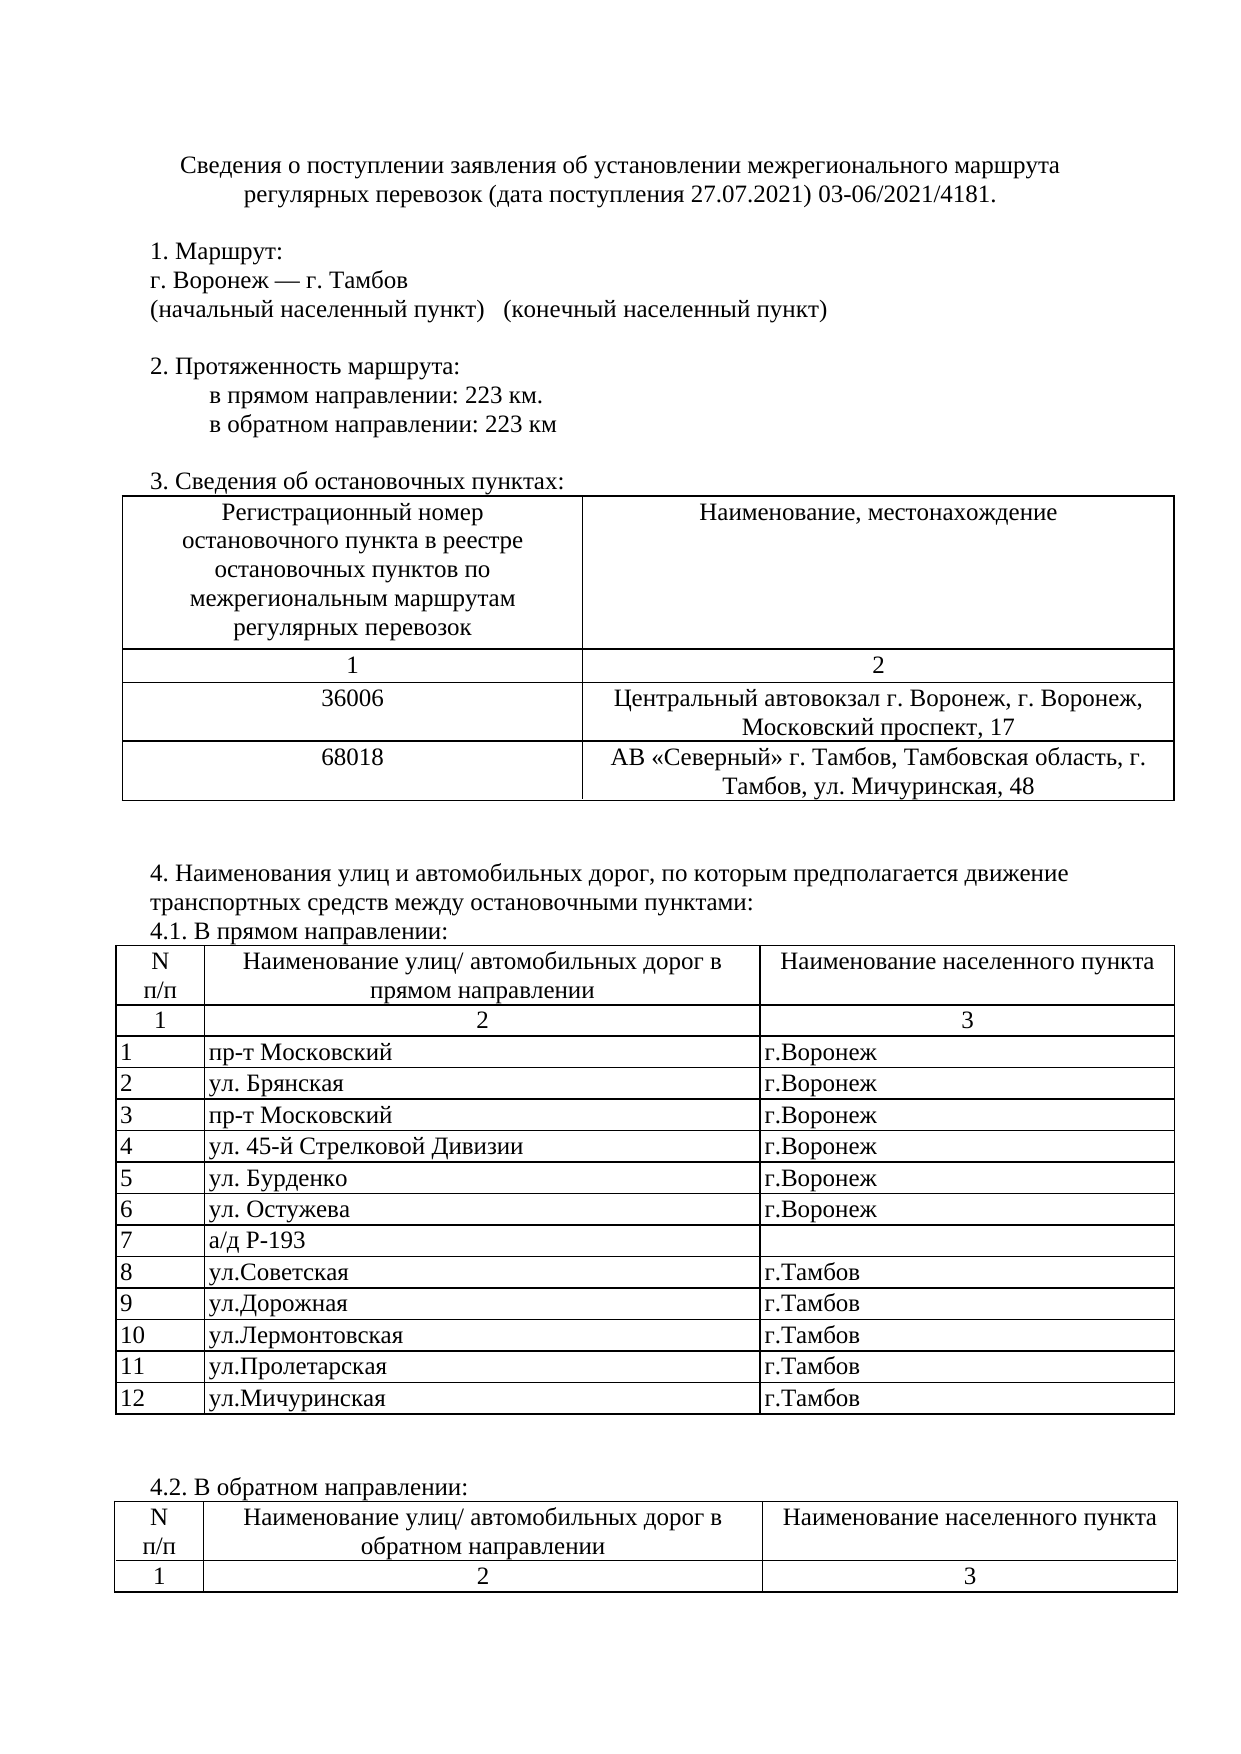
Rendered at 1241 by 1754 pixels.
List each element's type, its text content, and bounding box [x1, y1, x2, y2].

table_cell 10 [117, 1320, 204, 1350]
table_cell 5 [117, 1163, 204, 1193]
text (начальный населенный пункт) (конечный населенный пункт) [150, 294, 1090, 322]
text 4.2. В обратном направлении: [150, 1472, 1090, 1501]
table_cell Центральный автовокзал г. Воронеж, г. Воронеж, Московский проспект, 17 [583, 683, 1173, 740]
table_header N п/п [115, 1502, 203, 1560]
table_cell ул. Бурденко [205, 1163, 759, 1193]
table_header Наименование, местонахождение [583, 497, 1173, 648]
table_cell 2 [204, 1561, 762, 1591]
text 2. Протяженность маршрута: [150, 351, 1090, 380]
text 1. Маршрут: [150, 236, 1090, 265]
table_cell 11 [117, 1352, 204, 1381]
table_cell пр-т Московский [205, 1100, 759, 1130]
text 4. Наименования улиц и автомобильных дорог, по которым предполагается движение транспортных средств между остановочными пунктами: [150, 858, 1090, 916]
table_cell [761, 1226, 1174, 1256]
table_cell ул.Мичуринская [205, 1383, 759, 1413]
table_header Наименование населенного пункта [761, 946, 1174, 1004]
table_cell 3 [117, 1100, 204, 1130]
table_cell АВ «Северный» г. Тамбов, Тамбовская область, г. Тамбов, ул. Мичуринская, 48 [583, 742, 1173, 799]
text в обратном направлении: 223 км [150, 409, 1090, 437]
table_cell пр-т Московский [205, 1037, 759, 1067]
table_cell ул. Брянская [205, 1068, 759, 1098]
table_cell г.Тамбов [761, 1352, 1174, 1381]
table_cell ул.Лермонтовская [205, 1320, 759, 1350]
text в прямом направлении: 223 км. [150, 380, 1090, 409]
table_cell 3 [761, 1006, 1174, 1035]
text г. Воронеж — г. Тамбов [150, 265, 1090, 294]
table_cell 6 [117, 1194, 204, 1224]
table_cell г.Тамбов [761, 1383, 1174, 1413]
text Сведения о поступлении заявления об установлении межрегионального маршрута регулярных перевозок (дата поступления 27.07.2021) 03-06/2021/4181. [150, 150, 1090, 207]
table_cell ул. Остужева [205, 1194, 759, 1224]
table_header Регистрационный номер остановочного пункта в реестре остановочных пунктов по межрегиональным маршрутам регулярных перевозок [123, 497, 582, 648]
table_header Наименование улиц/ автомобильных дорог в прямом направлении [205, 946, 759, 1004]
table_header Наименование улиц/ автомобильных дорог в обратном направлении [204, 1502, 762, 1560]
table_cell а/д Р-193 [205, 1226, 759, 1256]
table_cell г.Воронеж [761, 1163, 1174, 1193]
text 4.1. В прямом направлении: [150, 916, 1090, 945]
table_cell 68018 [123, 742, 582, 799]
table_cell г.Тамбов [761, 1289, 1174, 1318]
table_cell 1 [117, 1037, 204, 1067]
table_cell 2 [117, 1068, 204, 1098]
table_cell г.Тамбов [761, 1257, 1174, 1287]
table_cell 1 [123, 650, 582, 681]
table_cell г.Воронеж [761, 1037, 1174, 1067]
table_cell 9 [117, 1289, 204, 1318]
table_cell ул.Пролетарская [205, 1352, 759, 1381]
table_cell г.Воронеж [761, 1100, 1174, 1130]
table_cell ул. 45-й Стрелковой Дивизии [205, 1131, 759, 1161]
table_cell 2 [205, 1006, 759, 1035]
table_cell 3 [763, 1560, 1177, 1591]
table_cell 7 [117, 1226, 204, 1256]
table_cell г.Воронеж [761, 1068, 1174, 1098]
table_cell 12 [117, 1383, 204, 1413]
table_cell ул.Советская [205, 1257, 759, 1287]
table_header N п/п [117, 946, 204, 1004]
table_cell 1 [115, 1561, 203, 1591]
table_cell г.Тамбов [761, 1320, 1174, 1350]
table_cell ул.Дорожная [205, 1289, 759, 1318]
table_cell 1 [117, 1006, 204, 1035]
table_cell 8 [117, 1257, 204, 1287]
table_cell 36006 [123, 683, 582, 740]
table_cell г.Воронеж [761, 1131, 1174, 1161]
text 3. Сведения об остановочных пунктах: [150, 466, 1090, 495]
table_cell 4 [117, 1131, 204, 1161]
table_cell 2 [583, 650, 1173, 681]
table_header Наименование населенного пункта [763, 1502, 1177, 1560]
table_cell г.Воронеж [761, 1194, 1174, 1224]
